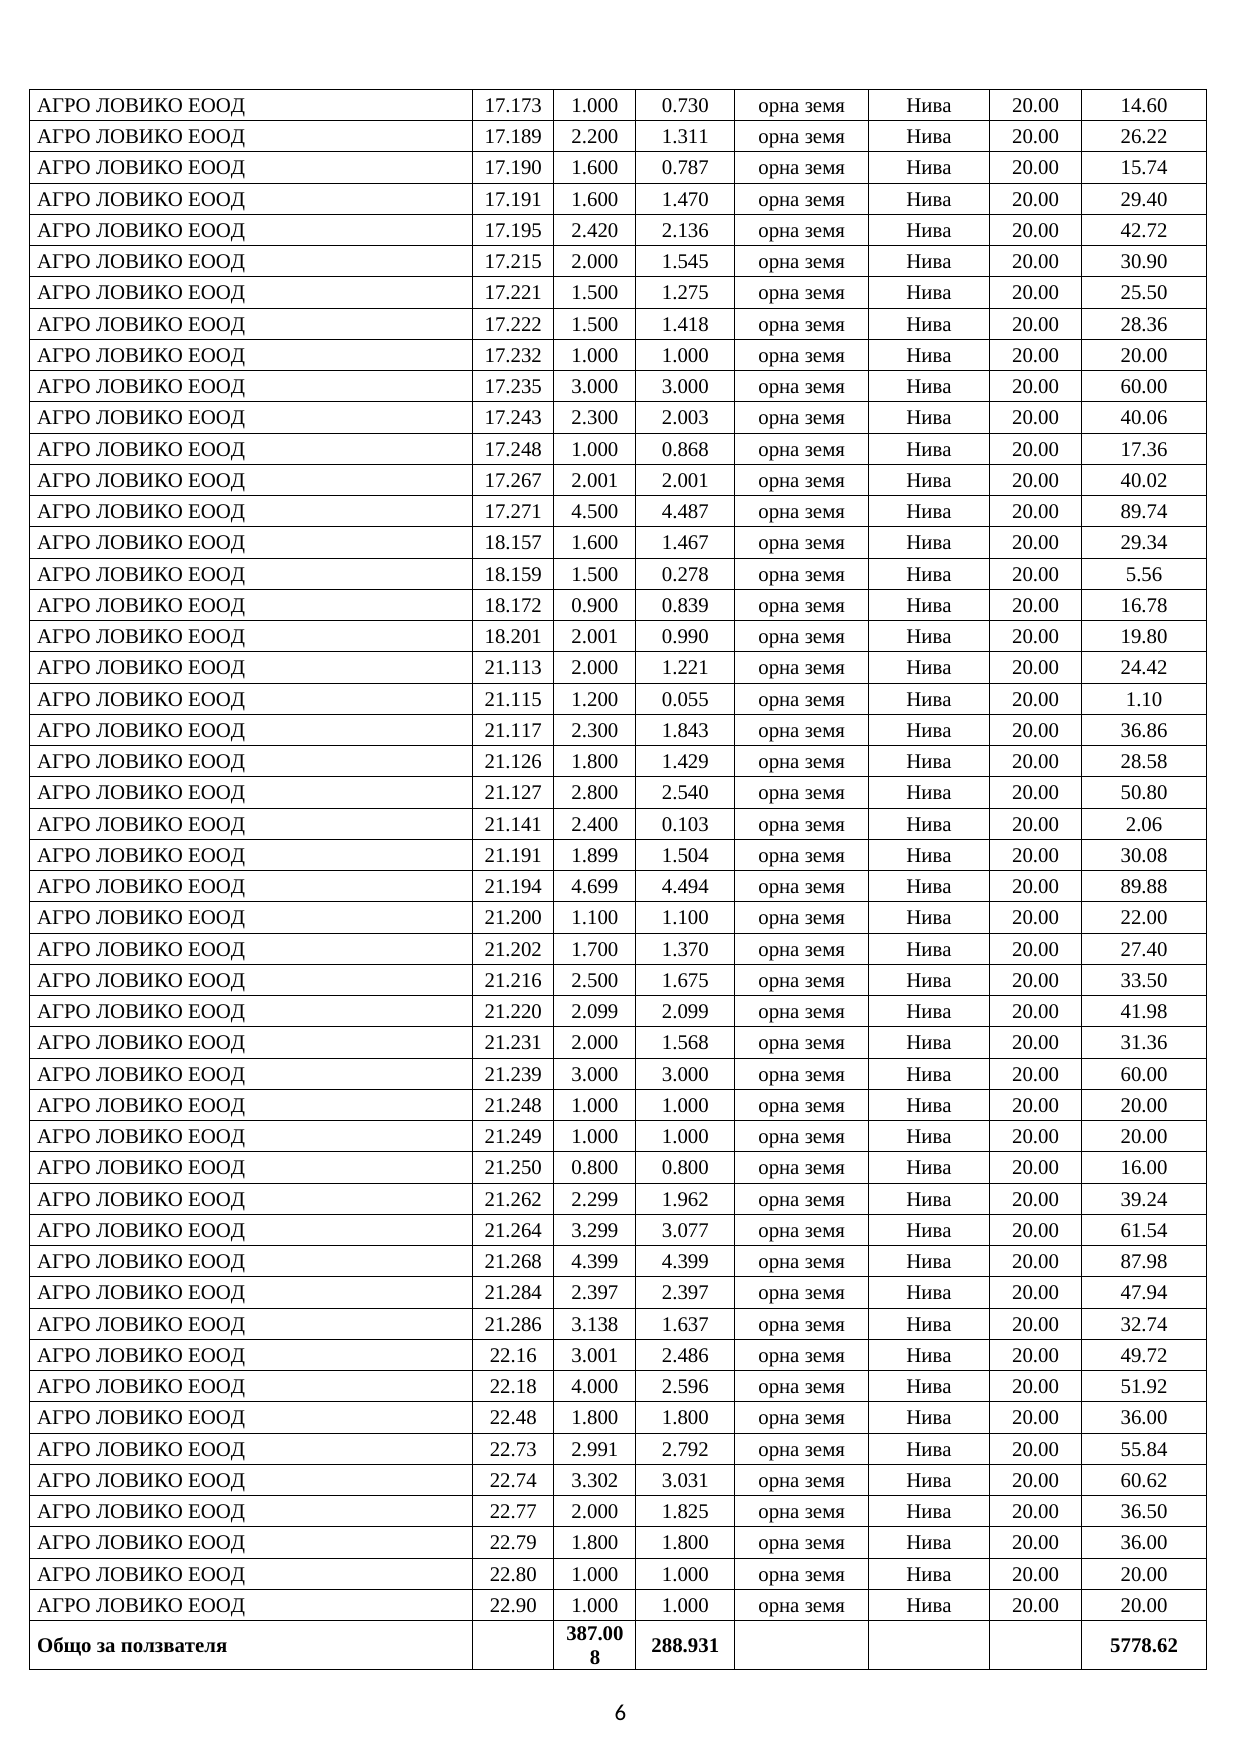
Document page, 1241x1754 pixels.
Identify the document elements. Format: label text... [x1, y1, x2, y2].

table_cell Нива [869, 1090, 989, 1120]
table_cell 20.00 [990, 1371, 1081, 1401]
table_cell АГРО ЛОВИКО ЕООД [30, 1309, 472, 1339]
table_cell 2.000 [554, 1027, 635, 1057]
table_cell 20.00 [990, 1277, 1081, 1307]
table_cell АГРО ЛОВИКО ЕООД [30, 840, 472, 870]
table_cell Нива [869, 809, 989, 839]
table_cell 20.00 [990, 902, 1081, 932]
table_cell 55.84 [1082, 1434, 1206, 1464]
table_cell 1.100 [636, 902, 734, 932]
table_cell 1.311 [636, 121, 734, 151]
table_cell 387.008 [554, 1621, 635, 1669]
table_cell 20.00 [1082, 1590, 1206, 1620]
table_cell АГРО ЛОВИКО ЕООД [30, 371, 472, 401]
table_cell АГРО ЛОВИКО ЕООД [30, 996, 472, 1026]
table_cell 3.001 [554, 1340, 635, 1370]
table_cell 4.000 [554, 1371, 635, 1401]
table_cell орна земя [735, 340, 868, 370]
table_cell АГРО ЛОВИКО ЕООД [30, 340, 472, 370]
table_cell Нива [869, 1340, 989, 1370]
table_cell 40.02 [1082, 465, 1206, 495]
table_cell 22.00 [1082, 902, 1206, 932]
table_cell 2.596 [636, 1371, 734, 1401]
table_cell Нива [869, 496, 989, 526]
table_cell Нива [869, 840, 989, 870]
table_cell 3.000 [636, 371, 734, 401]
table_cell 1.000 [554, 90, 635, 120]
table_cell 22.80 [473, 1559, 553, 1589]
table_cell 4.399 [636, 1246, 734, 1276]
table_cell 1.000 [554, 1590, 635, 1620]
table_cell 20.00 [990, 777, 1081, 807]
table_cell Нива [869, 1496, 989, 1526]
table_cell АГРО ЛОВИКО ЕООД [30, 1402, 472, 1432]
table_cell 2.000 [554, 1496, 635, 1526]
table_cell АГРО ЛОВИКО ЕООД [30, 246, 472, 276]
table_cell орна земя [735, 465, 868, 495]
table_cell орна земя [735, 371, 868, 401]
table_cell 2.200 [554, 121, 635, 151]
table_cell орна земя [735, 621, 868, 651]
table_cell 21.141 [473, 809, 553, 839]
table_cell 21.194 [473, 871, 553, 901]
table_cell 20.00 [990, 90, 1081, 120]
table_cell 17.190 [473, 152, 553, 182]
table_cell 21.231 [473, 1027, 553, 1057]
table_cell 20.00 [990, 152, 1081, 182]
table_cell 20.00 [990, 121, 1081, 151]
table_cell 1.825 [636, 1496, 734, 1526]
table_cell 20.00 [990, 590, 1081, 620]
table_cell АГРО ЛОВИКО ЕООД [30, 1371, 472, 1401]
table_cell 21.200 [473, 902, 553, 932]
table_cell 2.397 [636, 1277, 734, 1307]
table_cell 47.94 [1082, 1277, 1206, 1307]
table_cell 1.10 [1082, 684, 1206, 714]
table_cell 2.540 [636, 777, 734, 807]
table_cell 20.00 [990, 496, 1081, 526]
table_cell 22.48 [473, 1402, 553, 1432]
table_cell 20.00 [990, 371, 1081, 401]
table_cell АГРО ЛОВИКО ЕООД [30, 184, 472, 214]
table_cell 20.00 [990, 715, 1081, 745]
table_cell 17.221 [473, 277, 553, 307]
table_cell орна земя [735, 1277, 868, 1307]
table_cell 1.000 [554, 340, 635, 370]
table_cell 17.243 [473, 402, 553, 432]
table_cell 32.74 [1082, 1309, 1206, 1339]
table_cell 28.58 [1082, 746, 1206, 776]
table_cell Нива [869, 934, 989, 964]
table_cell АГРО ЛОВИКО ЕООД [30, 934, 472, 964]
table_cell 20.00 [990, 1527, 1081, 1557]
table_cell 1.200 [554, 684, 635, 714]
table_cell [735, 1621, 868, 1669]
table_cell АГРО ЛОВИКО ЕООД [30, 1027, 472, 1057]
table_cell АГРО ЛОВИКО ЕООД [30, 152, 472, 182]
table_cell АГРО ЛОВИКО ЕООД [30, 90, 472, 120]
table_cell 21.248 [473, 1090, 553, 1120]
table_cell Нива [869, 1215, 989, 1245]
table_cell 20.00 [990, 184, 1081, 214]
table_cell 2.001 [636, 465, 734, 495]
table_cell Нива [869, 777, 989, 807]
table_cell 1.600 [554, 527, 635, 557]
table_cell орна земя [735, 152, 868, 182]
table_cell 21.115 [473, 684, 553, 714]
table_cell Нива [869, 340, 989, 370]
table_cell 1.843 [636, 715, 734, 745]
table_cell 1.429 [636, 746, 734, 776]
table_cell 1.000 [554, 434, 635, 464]
table_cell 18.172 [473, 590, 553, 620]
table_cell орна земя [735, 996, 868, 1026]
table_cell АГРО ЛОВИКО ЕООД [30, 402, 472, 432]
table_cell Нива [869, 1590, 989, 1620]
table_cell 20.00 [990, 1402, 1081, 1432]
table_cell АГРО ЛОВИКО ЕООД [30, 590, 472, 620]
table_cell 0.868 [636, 434, 734, 464]
table_cell АГРО ЛОВИКО ЕООД [30, 1246, 472, 1276]
table_cell 29.40 [1082, 184, 1206, 214]
table_cell [990, 1621, 1081, 1669]
table_cell 20.00 [990, 1121, 1081, 1151]
table_cell 1.370 [636, 934, 734, 964]
table_cell орна земя [735, 902, 868, 932]
table_cell 41.98 [1082, 996, 1206, 1026]
table_cell 2.299 [554, 1184, 635, 1214]
table_cell 30.08 [1082, 840, 1206, 870]
table_cell 21.284 [473, 1277, 553, 1307]
table_cell Нива [869, 1277, 989, 1307]
table_cell 24.42 [1082, 652, 1206, 682]
table_cell 21.220 [473, 996, 553, 1026]
table_cell 0.103 [636, 809, 734, 839]
table_cell 21.239 [473, 1059, 553, 1089]
table_cell Нива [869, 746, 989, 776]
table_cell 2.300 [554, 715, 635, 745]
table_cell 20.00 [990, 1184, 1081, 1214]
table_cell АГРО ЛОВИКО ЕООД [30, 1059, 472, 1089]
table_cell орна земя [735, 1215, 868, 1245]
table_cell 31.36 [1082, 1027, 1206, 1057]
table_cell 1.000 [636, 1590, 734, 1620]
table_cell АГРО ЛОВИКО ЕООД [30, 434, 472, 464]
table_cell Нива [869, 684, 989, 714]
table_cell 49.72 [1082, 1340, 1206, 1370]
table_cell 20.00 [990, 434, 1081, 464]
table_cell 3.077 [636, 1215, 734, 1245]
table_cell 0.055 [636, 684, 734, 714]
table_cell АГРО ЛОВИКО ЕООД [30, 1559, 472, 1589]
table_cell Нива [869, 215, 989, 245]
table_cell 2.099 [554, 996, 635, 1026]
table_cell 28.36 [1082, 309, 1206, 339]
table_cell АГРО ЛОВИКО ЕООД [30, 1496, 472, 1526]
table_cell 16.78 [1082, 590, 1206, 620]
table_cell 29.34 [1082, 527, 1206, 557]
table_cell 1.000 [636, 1121, 734, 1151]
table_cell 20.00 [990, 809, 1081, 839]
table_cell 1.470 [636, 184, 734, 214]
table_cell 0.800 [636, 1152, 734, 1182]
table_cell 1.800 [554, 1402, 635, 1432]
table_cell орна земя [735, 527, 868, 557]
table_cell 0.839 [636, 590, 734, 620]
table_cell 20.00 [1082, 340, 1206, 370]
table_cell 20.00 [990, 652, 1081, 682]
table_cell 20.00 [990, 309, 1081, 339]
table_cell 2.500 [554, 965, 635, 995]
table_cell 1.000 [636, 1090, 734, 1120]
table_cell 20.00 [990, 871, 1081, 901]
table_cell 22.74 [473, 1465, 553, 1495]
table_cell 1.100 [554, 902, 635, 932]
table_cell 1.545 [636, 246, 734, 276]
table_cell 2.136 [636, 215, 734, 245]
table_cell орна земя [735, 777, 868, 807]
table_cell 3.138 [554, 1309, 635, 1339]
table_cell орна земя [735, 1059, 868, 1089]
table_cell Нива [869, 621, 989, 651]
table_cell 1.700 [554, 934, 635, 964]
table_cell 18.201 [473, 621, 553, 651]
table_cell 1.467 [636, 527, 734, 557]
table_cell АГРО ЛОВИКО ЕООД [30, 902, 472, 932]
table_cell 3.031 [636, 1465, 734, 1495]
table_cell АГРО ЛОВИКО ЕООД [30, 277, 472, 307]
table_cell 2.300 [554, 402, 635, 432]
table_cell 17.222 [473, 309, 553, 339]
table_cell орна земя [735, 1434, 868, 1464]
table_cell Нива [869, 246, 989, 276]
table_cell 0.730 [636, 90, 734, 120]
table_cell 17.267 [473, 465, 553, 495]
table_cell 4.500 [554, 496, 635, 526]
table_cell Нива [869, 152, 989, 182]
table_cell орна земя [735, 1027, 868, 1057]
table_cell 20.00 [990, 840, 1081, 870]
table_cell 89.88 [1082, 871, 1206, 901]
table_cell 20.00 [1082, 1559, 1206, 1589]
table_cell 2.800 [554, 777, 635, 807]
table_cell АГРО ЛОВИКО ЕООД [30, 1090, 472, 1120]
table_cell АГРО ЛОВИКО ЕООД [30, 777, 472, 807]
table_cell Нива [869, 996, 989, 1026]
table_cell 2.000 [554, 652, 635, 682]
table_cell орна земя [735, 121, 868, 151]
table_cell АГРО ЛОВИКО ЕООД [30, 309, 472, 339]
table_cell Нива [869, 902, 989, 932]
table_cell 1.504 [636, 840, 734, 870]
table_cell 20.00 [990, 1027, 1081, 1057]
table_cell 21.286 [473, 1309, 553, 1339]
table_cell Нива [869, 715, 989, 745]
table_cell 40.06 [1082, 402, 1206, 432]
table_cell 4.699 [554, 871, 635, 901]
table_cell орна земя [735, 871, 868, 901]
table_cell АГРО ЛОВИКО ЕООД [30, 527, 472, 557]
table_cell Нива [869, 465, 989, 495]
table_cell орна земя [735, 1090, 868, 1120]
table_cell 22.90 [473, 1590, 553, 1620]
table_cell 36.00 [1082, 1402, 1206, 1432]
table_cell 20.00 [990, 1559, 1081, 1589]
table_cell АГРО ЛОВИКО ЕООД [30, 1527, 472, 1557]
table_cell орна земя [735, 840, 868, 870]
table_cell АГРО ЛОВИКО ЕООД [30, 746, 472, 776]
table_cell АГРО ЛОВИКО ЕООД [30, 496, 472, 526]
table_cell 17.195 [473, 215, 553, 245]
table_cell орна земя [735, 1402, 868, 1432]
table_cell орна земя [735, 559, 868, 589]
table_cell 14.60 [1082, 90, 1206, 120]
table_cell 2.06 [1082, 809, 1206, 839]
table_cell 288.931 [636, 1621, 734, 1669]
table_cell 3.000 [554, 371, 635, 401]
table_cell АГРО ЛОВИКО ЕООД [30, 465, 472, 495]
table_cell 30.90 [1082, 246, 1206, 276]
table_cell 21.126 [473, 746, 553, 776]
table_cell 42.72 [1082, 215, 1206, 245]
table_cell 1.800 [554, 746, 635, 776]
table_cell 18.157 [473, 527, 553, 557]
table_cell Нива [869, 1246, 989, 1276]
table_cell 1.675 [636, 965, 734, 995]
table_cell Нива [869, 121, 989, 151]
table_cell орна земя [735, 1121, 868, 1151]
table_cell 22.77 [473, 1496, 553, 1526]
table_cell Нива [869, 371, 989, 401]
table_cell Нива [869, 1309, 989, 1339]
table_cell орна земя [735, 215, 868, 245]
table_cell Нива [869, 1559, 989, 1589]
table_cell 1.600 [554, 184, 635, 214]
table_cell 20.00 [990, 1215, 1081, 1245]
table_cell орна земя [735, 1590, 868, 1620]
table_cell 60.62 [1082, 1465, 1206, 1495]
table_cell АГРО ЛОВИКО ЕООД [30, 559, 472, 589]
table_cell 20.00 [990, 746, 1081, 776]
table_cell 17.235 [473, 371, 553, 401]
table_cell 17.189 [473, 121, 553, 151]
table_cell АГРО ЛОВИКО ЕООД [30, 715, 472, 745]
table_cell АГРО ЛОВИКО ЕООД [30, 809, 472, 839]
table_cell 25.50 [1082, 277, 1206, 307]
table_cell 36.50 [1082, 1496, 1206, 1526]
table_cell орна земя [735, 715, 868, 745]
table_cell 20.00 [990, 559, 1081, 589]
table_cell 2.991 [554, 1434, 635, 1464]
table_cell 1.000 [554, 1121, 635, 1151]
table_cell АГРО ЛОВИКО ЕООД [30, 621, 472, 651]
table_cell 3.299 [554, 1215, 635, 1245]
table_cell 1.000 [554, 1090, 635, 1120]
table_cell 5.56 [1082, 559, 1206, 589]
table_cell орна земя [735, 1152, 868, 1182]
table_cell орна земя [735, 965, 868, 995]
table_cell АГРО ЛОВИКО ЕООД [30, 1184, 472, 1214]
table_cell 0.900 [554, 590, 635, 620]
table_cell орна земя [735, 1246, 868, 1276]
table_cell 3.302 [554, 1465, 635, 1495]
table_cell 0.990 [636, 621, 734, 651]
table_cell Нива [869, 90, 989, 120]
table_cell Нива [869, 1059, 989, 1089]
table_cell 1.500 [554, 309, 635, 339]
table_cell 1.568 [636, 1027, 734, 1057]
table_cell орна земя [735, 934, 868, 964]
table_cell 20.00 [990, 402, 1081, 432]
table_cell 20.00 [990, 465, 1081, 495]
table_cell 17.232 [473, 340, 553, 370]
table_cell орна земя [735, 1309, 868, 1339]
table_cell 22.18 [473, 1371, 553, 1401]
table_cell орна земя [735, 434, 868, 464]
table_cell 4.487 [636, 496, 734, 526]
table_cell 0.800 [554, 1152, 635, 1182]
table_cell 3.000 [636, 1059, 734, 1089]
table_cell 1.500 [554, 559, 635, 589]
table_cell 51.92 [1082, 1371, 1206, 1401]
table_cell 60.00 [1082, 1059, 1206, 1089]
table_cell АГРО ЛОВИКО ЕООД [30, 1340, 472, 1370]
table_cell Нива [869, 1371, 989, 1401]
table_cell 20.00 [990, 621, 1081, 651]
table_cell 1.000 [554, 1559, 635, 1589]
table_cell орна земя [735, 1465, 868, 1495]
table_cell 36.86 [1082, 715, 1206, 745]
table_cell 21.113 [473, 652, 553, 682]
table_cell 20.00 [990, 934, 1081, 964]
table_cell орна земя [735, 590, 868, 620]
table_cell 17.215 [473, 246, 553, 276]
table_cell АГРО ЛОВИКО ЕООД [30, 871, 472, 901]
table_cell 2.420 [554, 215, 635, 245]
table_cell 20.00 [990, 340, 1081, 370]
table_cell 20.00 [1082, 1121, 1206, 1151]
table_cell Нива [869, 1465, 989, 1495]
table_cell 27.40 [1082, 934, 1206, 964]
table_cell Нива [869, 434, 989, 464]
table_cell орна земя [735, 246, 868, 276]
table_cell 2.003 [636, 402, 734, 432]
table_cell 21.249 [473, 1121, 553, 1151]
table_cell 20.00 [990, 1246, 1081, 1276]
table_cell 33.50 [1082, 965, 1206, 995]
table_cell 17.36 [1082, 434, 1206, 464]
table_cell 20.00 [990, 1059, 1081, 1089]
table_cell Нива [869, 1027, 989, 1057]
table_cell 61.54 [1082, 1215, 1206, 1245]
table_cell АГРО ЛОВИКО ЕООД [30, 1465, 472, 1495]
table_cell 1.275 [636, 277, 734, 307]
table_cell орна земя [735, 402, 868, 432]
table_cell АГРО ЛОВИКО ЕООД [30, 215, 472, 245]
table_cell 60.00 [1082, 371, 1206, 401]
table_cell 20.00 [990, 1465, 1081, 1495]
table_cell орна земя [735, 684, 868, 714]
table_cell 2.400 [554, 809, 635, 839]
table_cell Нива [869, 590, 989, 620]
table_cell 20.00 [990, 1152, 1081, 1182]
table_cell орна земя [735, 496, 868, 526]
table_cell 20.00 [990, 1496, 1081, 1526]
table_cell орна земя [735, 309, 868, 339]
table_cell Нива [869, 1152, 989, 1182]
table_cell 17.271 [473, 496, 553, 526]
table_cell 1.800 [554, 1527, 635, 1557]
table_cell 20.00 [990, 684, 1081, 714]
table_cell 1.000 [636, 1559, 734, 1589]
table_cell Нива [869, 1402, 989, 1432]
table_cell 20.00 [990, 996, 1081, 1026]
table_cell 20.00 [990, 527, 1081, 557]
table_cell 1.899 [554, 840, 635, 870]
table_cell 22.16 [473, 1340, 553, 1370]
table_cell 87.98 [1082, 1246, 1206, 1276]
table_cell Нива [869, 277, 989, 307]
table_cell 2.792 [636, 1434, 734, 1464]
table_cell 1.800 [636, 1527, 734, 1557]
table_cell орна земя [735, 1527, 868, 1557]
table_cell 1.500 [554, 277, 635, 307]
table_cell 15.74 [1082, 152, 1206, 182]
table_cell 21.191 [473, 840, 553, 870]
table_cell АГРО ЛОВИКО ЕООД [30, 1121, 472, 1151]
table_cell [869, 1621, 989, 1669]
table_cell 21.202 [473, 934, 553, 964]
table_cell орна земя [735, 277, 868, 307]
table_cell 5778.62 [1082, 1621, 1206, 1669]
table_cell Нива [869, 184, 989, 214]
table_cell 3.000 [554, 1059, 635, 1089]
table_cell АГРО ЛОВИКО ЕООД [30, 1434, 472, 1464]
table_cell Нива [869, 1434, 989, 1464]
table_cell 20.00 [1082, 1090, 1206, 1120]
table_cell 2.397 [554, 1277, 635, 1307]
table_cell 21.264 [473, 1215, 553, 1245]
table_cell 26.22 [1082, 121, 1206, 151]
table_cell 1.000 [636, 340, 734, 370]
table_cell 21.127 [473, 777, 553, 807]
table_cell АГРО ЛОВИКО ЕООД [30, 652, 472, 682]
table_cell 1.962 [636, 1184, 734, 1214]
table_cell 17.191 [473, 184, 553, 214]
table_cell Нива [869, 871, 989, 901]
table_cell 4.494 [636, 871, 734, 901]
table_cell Нива [869, 652, 989, 682]
table_cell 2.001 [554, 465, 635, 495]
table_cell 19.80 [1082, 621, 1206, 651]
table_cell 20.00 [990, 1309, 1081, 1339]
table_cell 20.00 [990, 215, 1081, 245]
table_cell Нива [869, 1184, 989, 1214]
table_cell 20.00 [990, 1434, 1081, 1464]
table_cell 20.00 [990, 1090, 1081, 1120]
table_cell 2.486 [636, 1340, 734, 1370]
table_cell орна земя [735, 746, 868, 776]
table_cell Нива [869, 1121, 989, 1151]
table_cell 2.001 [554, 621, 635, 651]
table_cell орна земя [735, 809, 868, 839]
table_cell [473, 1621, 553, 1669]
table_cell Общо за ползвателя [30, 1621, 472, 1669]
table_cell 4.399 [554, 1246, 635, 1276]
table_cell АГРО ЛОВИКО ЕООД [30, 1215, 472, 1245]
table_cell АГРО ЛОВИКО ЕООД [30, 1277, 472, 1307]
table_cell 21.216 [473, 965, 553, 995]
table_cell Нива [869, 402, 989, 432]
table_cell 20.00 [990, 246, 1081, 276]
table_cell 1.221 [636, 652, 734, 682]
table_cell АГРО ЛОВИКО ЕООД [30, 121, 472, 151]
table_cell Нива [869, 1527, 989, 1557]
table_cell 20.00 [990, 1590, 1081, 1620]
table_cell 18.159 [473, 559, 553, 589]
table_cell 22.79 [473, 1527, 553, 1557]
table_cell 21.117 [473, 715, 553, 745]
table_cell 0.787 [636, 152, 734, 182]
table_cell Нива [869, 965, 989, 995]
table_cell 17.248 [473, 434, 553, 464]
table_cell орна земя [735, 1184, 868, 1214]
table_cell 20.00 [990, 965, 1081, 995]
table_cell орна земя [735, 1371, 868, 1401]
table_cell 1.800 [636, 1402, 734, 1432]
table_cell орна земя [735, 1340, 868, 1370]
table_cell орна земя [735, 184, 868, 214]
table_cell 16.00 [1082, 1152, 1206, 1182]
table_cell 50.80 [1082, 777, 1206, 807]
table_cell АГРО ЛОВИКО ЕООД [30, 1590, 472, 1620]
table_cell 89.74 [1082, 496, 1206, 526]
table_cell 21.250 [473, 1152, 553, 1182]
table_cell орна земя [735, 90, 868, 120]
table_cell 22.73 [473, 1434, 553, 1464]
table_cell Нива [869, 527, 989, 557]
table_cell 1.600 [554, 152, 635, 182]
table_cell 17.173 [473, 90, 553, 120]
table_cell Нива [869, 309, 989, 339]
table_cell 0.278 [636, 559, 734, 589]
table_cell орна земя [735, 652, 868, 682]
table_cell 39.24 [1082, 1184, 1206, 1214]
table_cell Нива [869, 559, 989, 589]
table_cell 2.099 [636, 996, 734, 1026]
table_cell АГРО ЛОВИКО ЕООД [30, 684, 472, 714]
table_cell 36.00 [1082, 1527, 1206, 1557]
table_cell орна земя [735, 1559, 868, 1589]
table_cell 20.00 [990, 277, 1081, 307]
table_cell 2.000 [554, 246, 635, 276]
table_cell 1.418 [636, 309, 734, 339]
table_cell АГРО ЛОВИКО ЕООД [30, 965, 472, 995]
table_cell орна земя [735, 1496, 868, 1526]
table_cell 21.268 [473, 1246, 553, 1276]
table_cell 21.262 [473, 1184, 553, 1214]
table_cell 20.00 [990, 1340, 1081, 1370]
table_cell АГРО ЛОВИКО ЕООД [30, 1152, 472, 1182]
table_cell 1.637 [636, 1309, 734, 1339]
